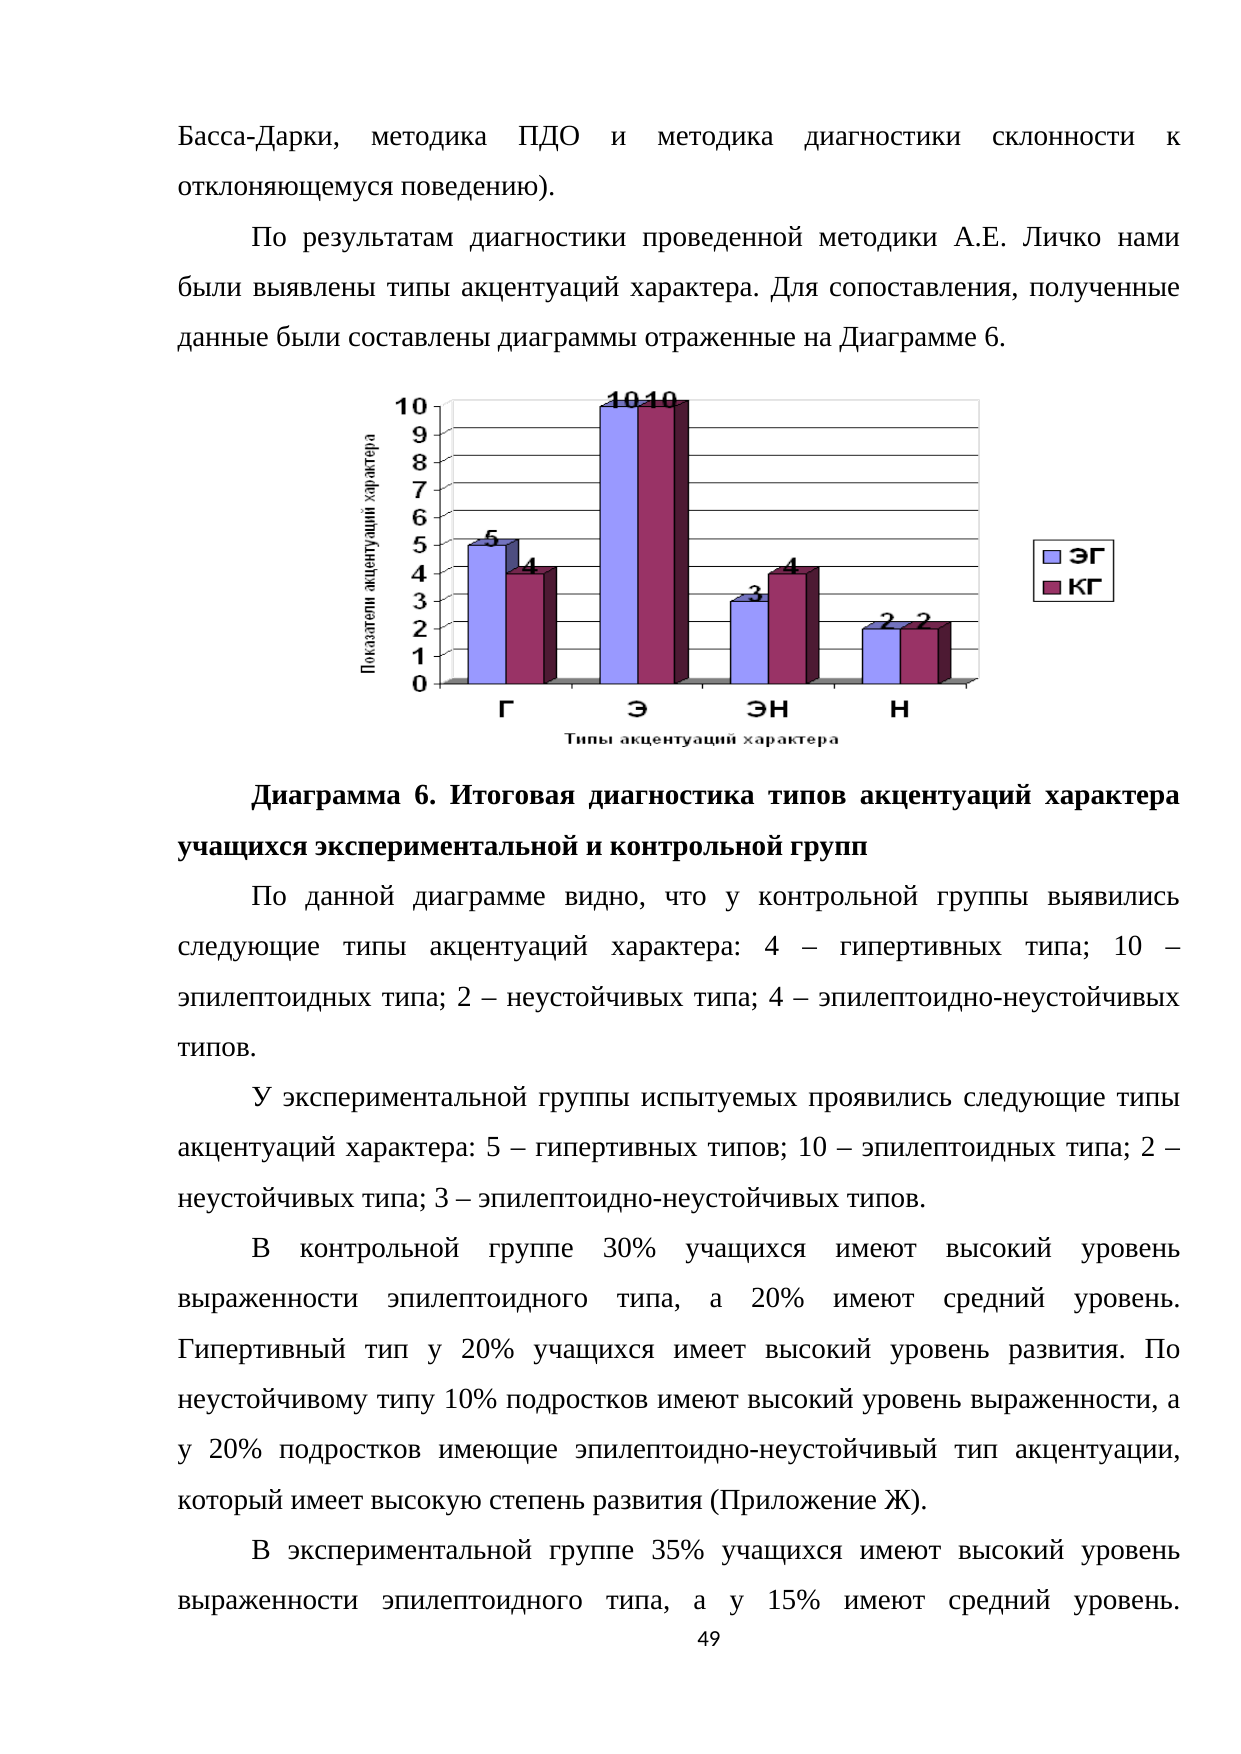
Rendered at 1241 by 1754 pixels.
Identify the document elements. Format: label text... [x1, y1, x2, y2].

text По результатам диагностики проведенной методики А.Е. Личко нами были выявлены типы акцентуаций характера. Для сопоставления, полученные данные были составлены диаграммы отраженные на Диаграмме 6. [177, 219, 1181, 353]
text По данной диаграмме видно, что у контрольной группы выявились следующие типы акцентуаций характера: 4 – гипертивных типа; 10 – эпилептоидных типа; 2 – неустойчивых типа; 4 – эпилептоидно-неустойчивых типов. [177, 878, 1181, 1062]
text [177, 118, 1181, 202]
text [177, 1532, 1181, 1616]
text Диаграмма 6. Итоговая диагностика типов акцентуаций характера учащихся экспериментальной и контрольной групп [177, 777, 1181, 861]
text У экспериментальной группы испытуемых проявились следующие типы акцентуаций характера: 5 – гипертивных типов; 10 – эпилептоидных типа; 2 – неустойчивых типа; 3 – эпилептоидно-неустойчивых типов. [177, 1079, 1181, 1213]
text В контрольной группе 30% учащихся имеют высокий уровень выраженности эпилептоидного типа, а 20% имеют средний уровень. Гипертивный тип у 20% учащихся имеет высокий уровень развития. По неустойчивому типу 10% подростков имеют высокий уровень выраженности, а у 20% подростков имеющие эпилептоидно-неустойчивый тип акцентуации, который имеет высокую степень развития (Приложение Ж). [177, 1230, 1181, 1515]
picture [288, 369, 1129, 764]
